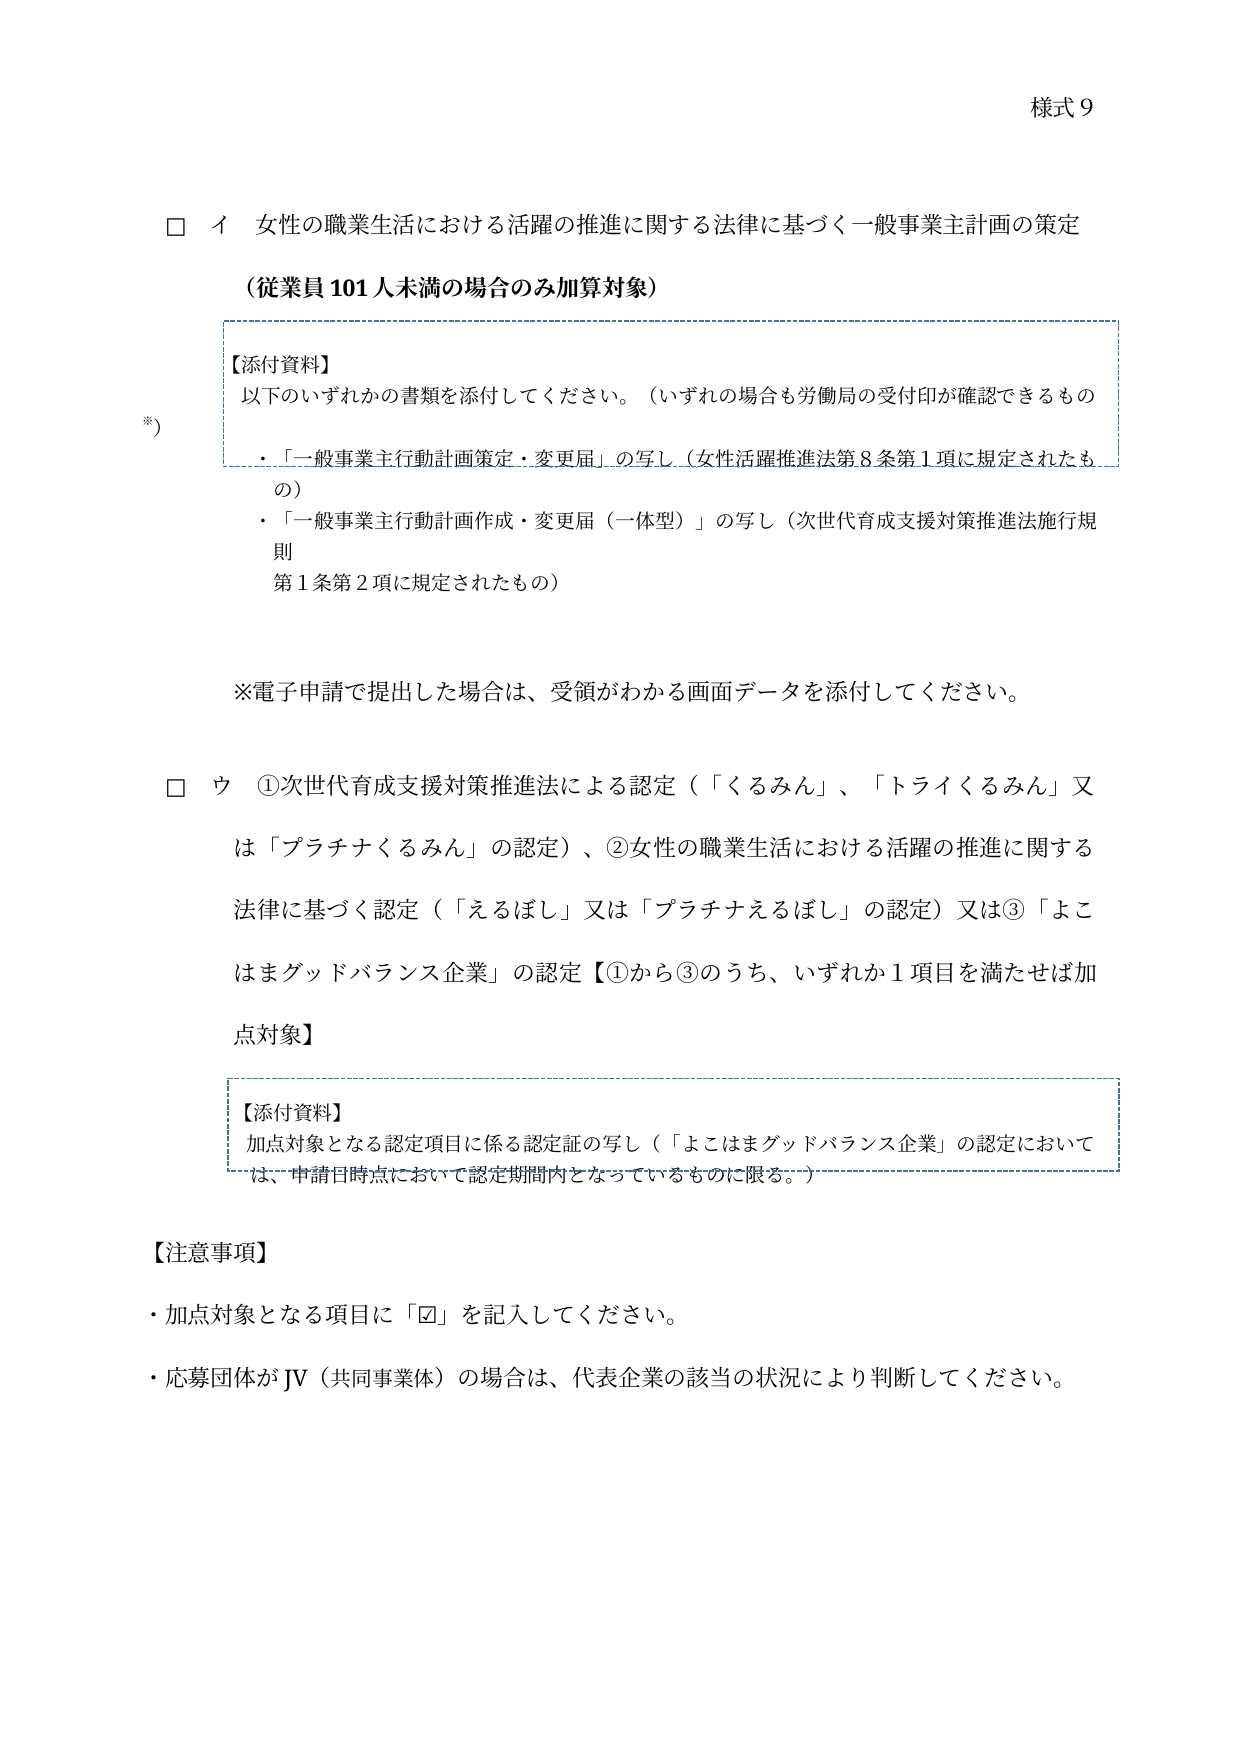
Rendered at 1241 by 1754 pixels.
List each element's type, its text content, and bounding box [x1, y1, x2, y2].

text ・応募団体がJV（共同事業体）の場合は、代表企業の該当の状況により判断してください。 [142, 1345, 1098, 1407]
text □ イ 女性の職業生活における活躍の推進に関する法律に基づく一般事業主計画の策定 [142, 193, 1098, 255]
text 加点対象となる認定項目に係る認定証の写し（「よこはまグッドバランス企業」の認定においては、申請日時点において認定期間内となっているものに限る。） [142, 1127, 1098, 1189]
text ・加点対象となる項目に「☑」を記入してください。 [142, 1283, 1098, 1345]
text ※電子申請で提出した場合は、受領がわかる画面データを添付してください。 [142, 660, 1098, 722]
text （従業員101人未満の場合のみ加算対象） [142, 255, 1098, 317]
text 【注意事項】 [142, 1221, 1098, 1283]
text ・「一般事業主行動計画策定・変更届」の写し（女性活躍推進法第８条第１項に規定されたもの） [233, 442, 1098, 504]
text ・「一般事業主行動計画作成・変更届（一体型）」の写し（次世代育成支援対策推進法施行規則 第１条第２項に規定されたもの） [233, 504, 1098, 598]
text 【添付資料】 [142, 1096, 1098, 1127]
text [142, 379, 1098, 442]
text □ ウ ①次世代育成支援対策推進法による認定（「くるみん」、「トライくるみん」又は「プラチナくるみん」の認定）、②女性の職業生活における活躍の推進に関する法律に基づく認定（「えるぼし」又は「プラチナえるぼし」の認定）又は③「よこはまグッドバランス企業」の認定【①から③のうち、いずれか１項目を満たせば加点対象】 [165, 753, 1098, 1065]
text 【添付資料】 [142, 348, 1098, 379]
